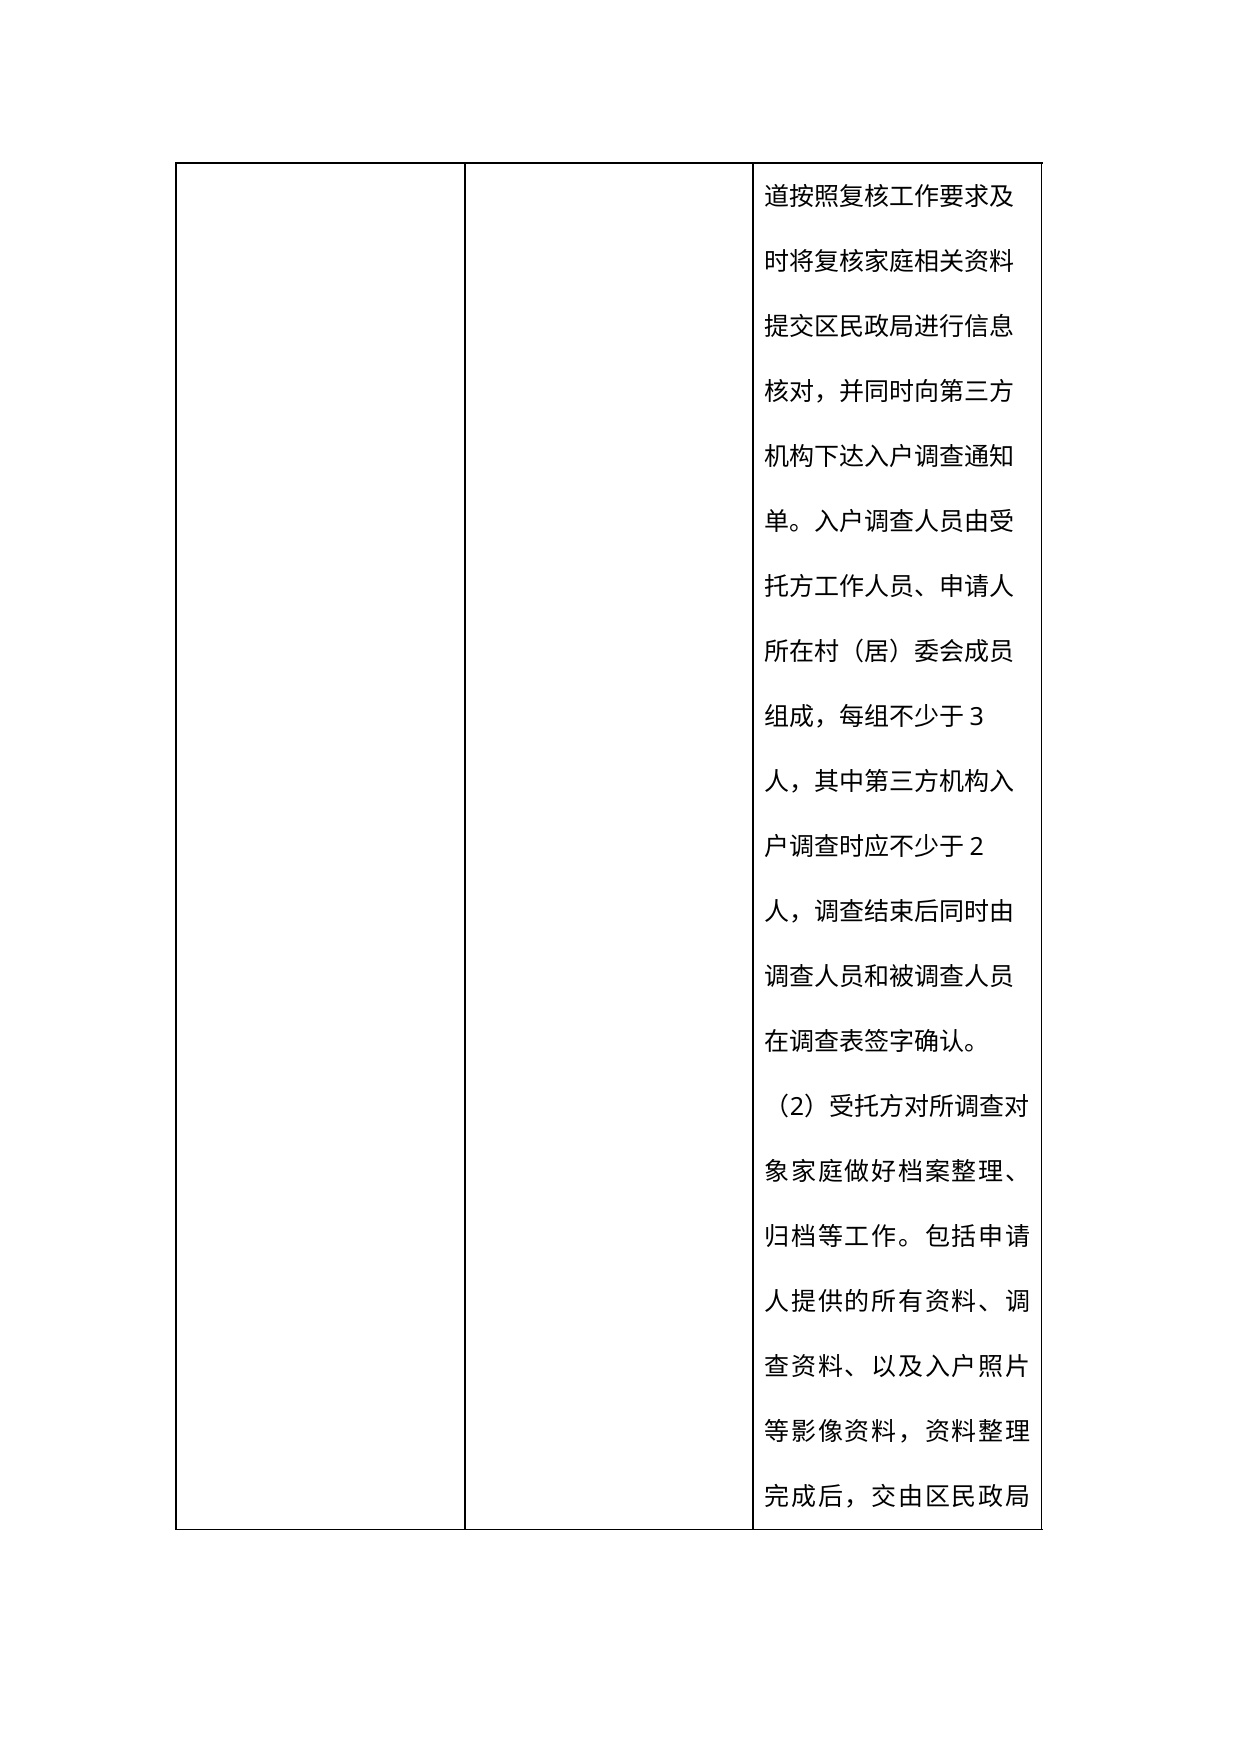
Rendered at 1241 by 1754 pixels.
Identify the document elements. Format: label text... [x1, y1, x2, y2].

table_cell ★ [177, 164, 464, 1528]
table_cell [754, 164, 1041, 1528]
table_cell 3 [466, 164, 752, 1528]
